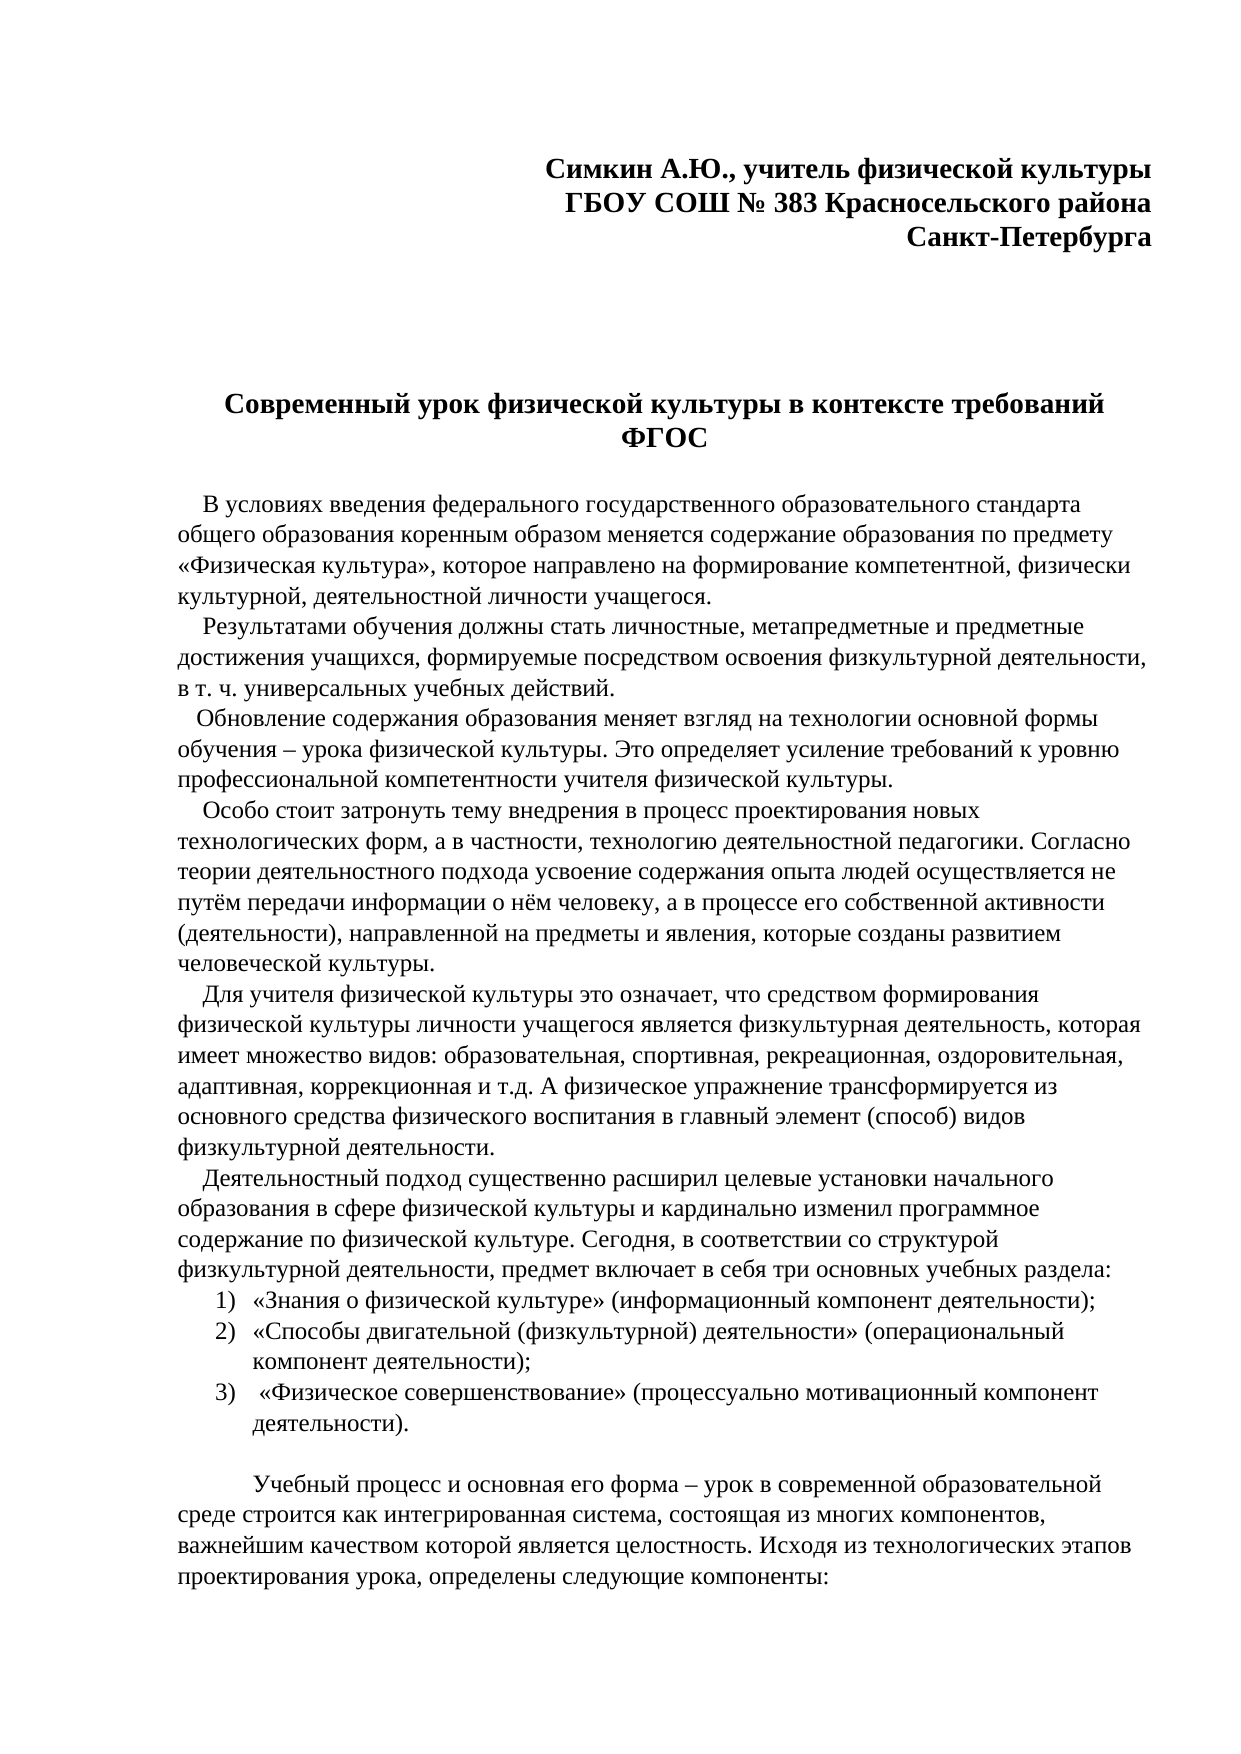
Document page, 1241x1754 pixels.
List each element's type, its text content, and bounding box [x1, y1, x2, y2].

text Особо стоит затронуть тему внедрения в процесс проектирования новых технологических форм, а в частности, технологию деятельностной педагогики. Согласно теории деятельностного подхода усвоение содержания опыта людей осуществляется не путём передачи информации о нём человеку, а в процессе его собственной активности (деятельности), направленной на предметы и явления, которые созданы развитием человеческой культуры. [177, 793, 1152, 977]
text ГБОУ СОШ № 383 Красносельского района [177, 185, 1152, 219]
text Обновление содержания образования меняет взгляд на технологии основной формы обучения – урока физической культуры. Это определяет усиление требований к уровню профессиональной компетентности учителя физической культуры. [177, 701, 1152, 793]
text Симкин А.Ю., учитель физической культуры [177, 152, 1152, 185]
list «Способы двигательной (физкультурной) деятельности» (операциональный компонент деятельности); [215, 1314, 1152, 1375]
text Учебный процесс и основная его форма – урок в современной образовательной среде строится как интегрированная система, состоящая из многих компонентов, важнейшим качеством которой является целостность. Исходя из технологических этапов проектирования урока, определены следующие компоненты: [177, 1467, 1152, 1589]
list «Физическое совершенствование» (процессуально мотивационный компонент деятельности). [215, 1375, 1152, 1436]
text Деятельностный подход существенно расширил целевые установки начального образования в сфере физической культуры и кардинально изменил программное содержание по физической культуре. Сегодня, в соответствии со структурой физкультурной деятельности, предмет включает в себя три основных учебных раздела: [177, 1161, 1152, 1283]
text Для учителя физической культуры это означает, что средством формирования физической культуры личности учащегося является физкультурная деятельность, которая имеет множество видов: образовательная, спортивная, рекреационная, оздоровительная, адаптивная, коррекционная и т.д. А физическое упражнение трансформируется из основного средства физического воспитания в главный элемент (способ) видов физкультурной деятельности. [177, 977, 1152, 1161]
text В условиях введения федерального государственного образовательного стандарта общего образования коренным образом меняется содержание образования по предмету «Физическая культура», которое направлено на формирование компетентной, физически культурной, деятельностной личности учащегося. [177, 487, 1152, 609]
text Санкт-Петербурга [177, 219, 1152, 252]
text Результатами обучения должны стать личностные, метапредметные и предметные достижения учащихся, формируемые посредством освоения физкультурной деятельности, в т. ч. универсальных учебных действий. [177, 609, 1152, 701]
list «Знания о физической культуре» (информационный компонент деятельности); [215, 1283, 1152, 1314]
text Современный урок физической культуры в контексте требований ФГОС [177, 386, 1152, 453]
